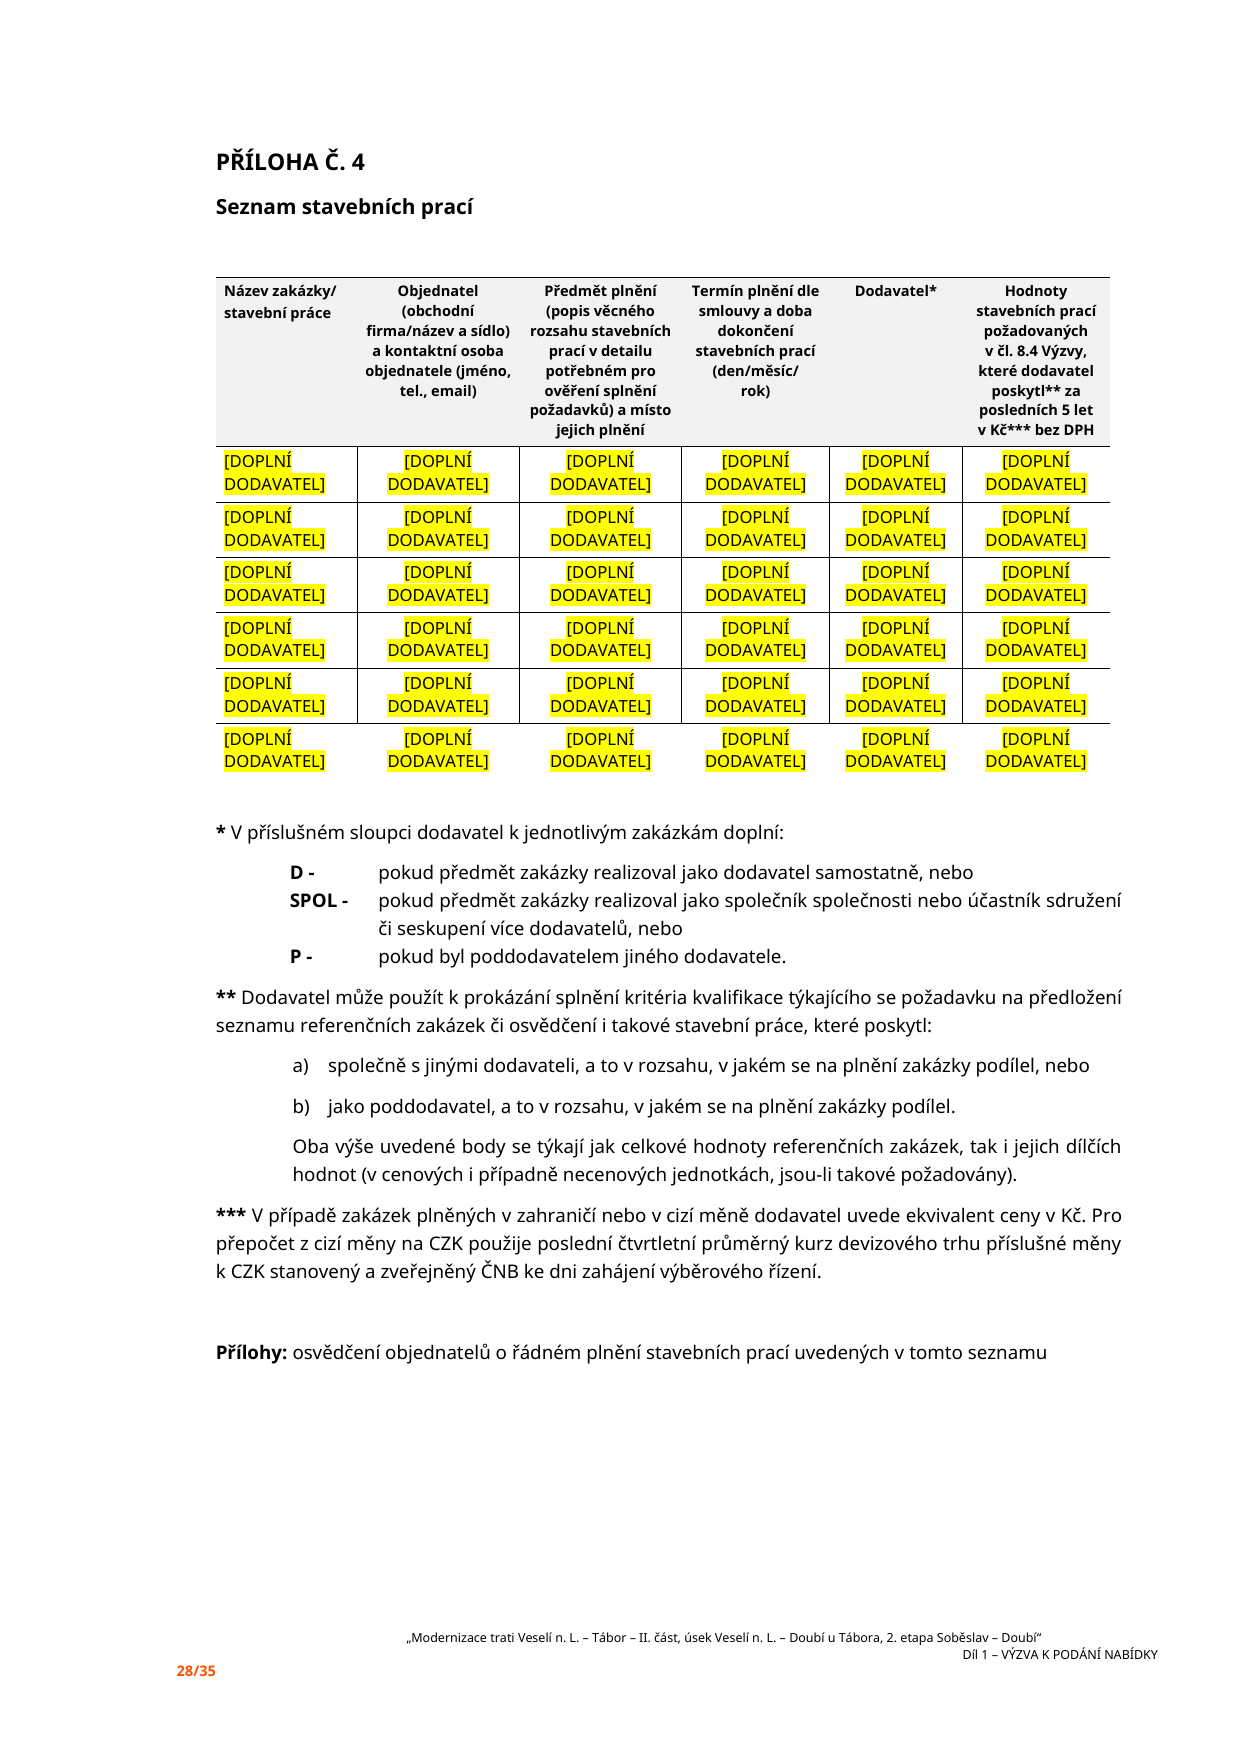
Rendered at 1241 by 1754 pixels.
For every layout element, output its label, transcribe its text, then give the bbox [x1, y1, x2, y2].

table_cell [DOPLNÍ DODAVATEL] [682, 669, 829, 723]
table_header Objednatel (obchodní firma/název a sídlo) a kontaktní osoba objednatele (jméno, tel., email) [357, 278, 519, 446]
table_cell [DOPLNÍ DODAVATEL] [830, 669, 962, 723]
table_header Předmět plnění (popis věcného rozsahu stavebních prací v detailu potřebném pro ověření splnění požadavků) a místo jejich plnění [519, 278, 682, 446]
list Oba výše uvedené body se týkají jak celkové hodnoty referenčních zakázek, tak i jejich dílčích hodnot (v cenových i případně necenových jednotkách, jsou-li takové požadovány). [292, 1134, 1122, 1187]
text Příloha č. 4 [216, 146, 1122, 177]
table_cell [DOPLNÍ DODAVATEL] [963, 669, 1110, 723]
table_cell [DOPLNÍ DODAVATEL] [216, 558, 357, 612]
table_cell [DOPLNÍ DODAVATEL] [358, 669, 519, 723]
table_cell [DOPLNÍ DODAVATEL] [682, 503, 829, 557]
table_cell [DOPLNÍ DODAVATEL] [520, 447, 681, 501]
table_header Název zakázky/ stavební práce [216, 278, 357, 446]
table_cell [DOPLNÍ DODAVATEL] [216, 447, 357, 501]
table_cell [DOPLNÍ DODAVATEL] [520, 613, 681, 668]
table_header Dodavatel* [829, 278, 962, 446]
table_cell [DOPLNÍ DODAVATEL] [216, 724, 357, 778]
text D - pokud předmět zakázky realizoval jako dodavatel samostatně, nebo [289, 859, 1122, 885]
text * V příslušném sloupci dodavatel k jednotlivým zakázkám doplní: [216, 819, 1122, 844]
table_cell [DOPLNÍ DODAVATEL] [216, 503, 357, 557]
table_cell [DOPLNÍ DODAVATEL] [216, 613, 357, 668]
table_cell [DOPLNÍ DODAVATEL] [682, 724, 829, 778]
table_cell [DOPLNÍ DODAVATEL] [216, 669, 357, 723]
table_cell [DOPLNÍ DODAVATEL] [520, 503, 681, 557]
table_header Termín plnění dle smlouvy a doba dokončení stavebních prací (den/měsíc/ rok) [682, 278, 829, 446]
text ** Dodavatel může použít k prokázání splnění kritéria kvalifikace týkajícího se požadavku na předložení seznamu referenčních zakázek či osvědčení i takové stavební práce, které poskytl: [216, 984, 1122, 1038]
table_cell [DOPLNÍ DODAVATEL] [829, 724, 962, 778]
table_cell [DOPLNÍ DODAVATEL] [963, 447, 1110, 501]
list společně s jinými dodavateli, a to v rozsahu, v jakém se na plnění zakázky podílel, nebo [292, 1053, 1122, 1078]
table_cell [DOPLNÍ DODAVATEL] [963, 558, 1110, 612]
text P - pokud byl poddodavatelem jiného dodavatele. [289, 943, 1122, 969]
table_cell [DOPLNÍ DODAVATEL] [520, 669, 681, 723]
table_cell [DOPLNÍ DODAVATEL] [963, 613, 1110, 668]
text Seznam stavebních prací [216, 192, 1122, 221]
text jako poddodavatel, a to v rozsahu, v jakém se na plnění zakázky podílel. [292, 1093, 1122, 1119]
text *** V případě zakázek plněných v zahraničí nebo v cizí měně dodavatel uvede ekvivalent ceny v Kč. Pro přepočet z cizí měny na CZK použije poslední čtvrtletní průměrný kurz devizového trhu příslušné měny k CZK stanovený a zveřejněný ČNB ke dni zahájení výběrového řízení. [216, 1202, 1122, 1284]
table_header Hodnoty stavebních prací požadovaných v čl. 8.4 Výzvy, které dodavatel poskytl** za posledních 5 let v Kč*** bez DPH [962, 278, 1110, 446]
table_cell [DOPLNÍ DODAVATEL] [519, 724, 682, 778]
text SPOL - pokud předmět zakázky realizoval jako společník společnosti nebo účastník sdružení či seskupení více dodavatelů, nebo [289, 887, 1122, 941]
table_cell [DOPLNÍ DODAVATEL] [357, 724, 519, 778]
table_cell [DOPLNÍ DODAVATEL] [830, 447, 962, 501]
table_cell [DOPLNÍ DODAVATEL] [830, 503, 962, 557]
table_cell [DOPLNÍ DODAVATEL] [358, 503, 519, 557]
table_cell [DOPLNÍ DODAVATEL] [830, 613, 962, 668]
table_cell [DOPLNÍ DODAVATEL] [358, 613, 519, 668]
table_cell [DOPLNÍ DODAVATEL] [682, 613, 829, 668]
table_cell [DOPLNÍ DODAVATEL] [963, 503, 1110, 557]
table_cell [DOPLNÍ DODAVATEL] [962, 724, 1110, 778]
table_cell [DOPLNÍ DODAVATEL] [830, 558, 962, 612]
table_cell [DOPLNÍ DODAVATEL] [682, 447, 829, 501]
table_cell [DOPLNÍ DODAVATEL] [520, 558, 681, 612]
table_cell [DOPLNÍ DODAVATEL] [358, 558, 519, 612]
table_cell [DOPLNÍ DODAVATEL] [682, 558, 829, 612]
table_cell [DOPLNÍ DODAVATEL] [358, 447, 519, 501]
text Přílohy: osvědčení objednatelů o řádném plnění stavebních prací uvedených v tomto seznamu [216, 1339, 1122, 1365]
